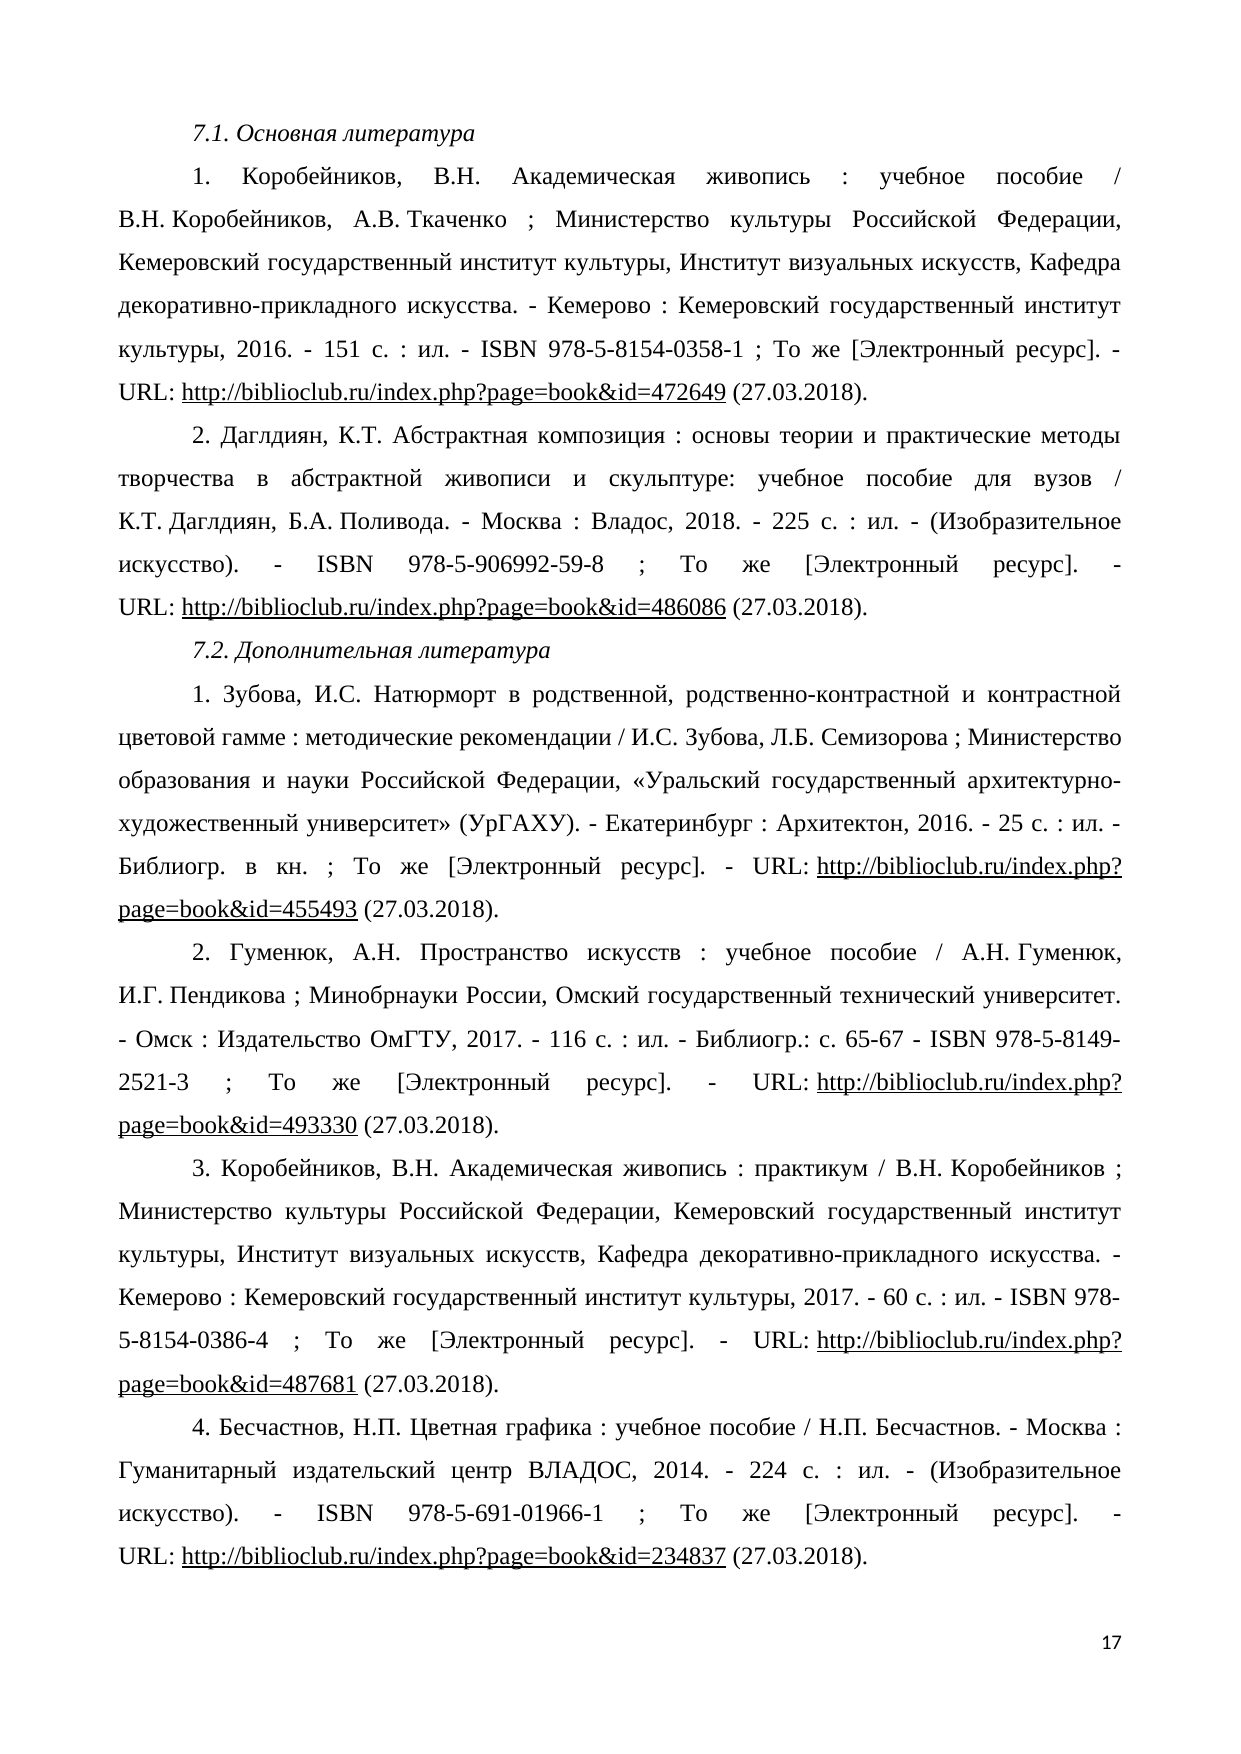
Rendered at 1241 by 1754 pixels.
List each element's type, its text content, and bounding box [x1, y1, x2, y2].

text 7.1. Основная литература [118, 118, 1122, 147]
text 1. Зубова, И.С. Натюрморт в родственной, родственно-контрастной и контрастной цветовой гамме : методические рекомендации / И.С. Зубова, Л.Б. Семизорова ; Министерство образования и науки Российской Федерации, «Уральский государственный архитектурно-художественный университет» (УрГАХУ). - Екатеринбург : Архитектон, 2016. - 25 с. : ил. - Библиогр. в кн. ; То же [Электронный ресурс]. - URL: http://biblioclub.ru/index.php?page=book&id=455493 (27.03.2018). [118, 679, 1122, 923]
text 3. Коробейников, В.Н. Академическая живопись : практикум / В.Н. Коробейников ; Министерство культуры Российской Федерации, Кемеровский государственный институт культуры, Институт визуальных искусств, Кафедра декоративно-прикладного искусства. - Кемерово : Кемеровский государственный институт культуры, 2017. - 60 с. : ил. - ISBN 978-5-8154-0386-4 ; То же [Электронный ресурс]. - URL: http://biblioclub.ru/index.php?page=book&id=487681 (27.03.2018). [118, 1153, 1122, 1397]
text 1. Коробейников, В.Н. Академическая живопись : учебное пособие / В.Н. Коробейников, А.В. Ткаченко ; Министерство культуры Российской Федерации, Кемеровский государственный институт культуры, Институт визуальных искусств, Кафедра декоративно-прикладного искусства. - Кемерово : Кемеровский государственный институт культуры, 2016. - 151 с. : ил. - ISBN 978-5-8154-0358-1 ; То же [Электронный ресурс]. - URL: http://biblioclub.ru/index.php?page=book&id=472649 (27.03.2018). [118, 161, 1122, 406]
text 7.2. Дополнительная литература [118, 636, 1122, 664]
text 2. Гуменюк, А.Н. Пространство искусств : учебное пособие / А.Н. Гуменюк, И.Г. Пендикова ; Минобрнауки России, Омский государственный технический университет. - Омск : Издательство ОмГТУ, 2017. - 116 с. : ил. - Библиогр.: с. 65-67 - ISBN 978-5-8149-2521-3 ; То же [Электронный ресурс]. - URL: http://biblioclub.ru/index.php?page=book&id=493330 (27.03.2018). [118, 937, 1122, 1139]
text 2. Даглдиян, К.Т. Абстрактная композиция : основы теории и практические методы творчества в абстрактной живописи и скульптуре: учебное пособие для вузов / К.Т. Даглдиян, Б.А. Поливода. - Москва : Владос, 2018. - 225 с. : ил. - (Изобразительное искусство). - ISBN 978-5-906992-59-8 ; То же [Электронный ресурс]. - URL: http://biblioclub.ru/index.php?page=book&id=486086 (27.03.2018). [118, 420, 1122, 621]
text 4. Бесчастнов, Н.П. Цветная графика : учебное пособие / Н.П. Бесчастнов. - Москва : Гуманитарный издательский центр ВЛАДОС, 2014. - 224 с. : ил. - (Изобразительное искусство). - ISBN 978-5-691-01966-1 ; То же [Электронный ресурс]. - URL: http://biblioclub.ru/index.php?page=book&id=234837 (27.03.2018). [118, 1412, 1122, 1570]
